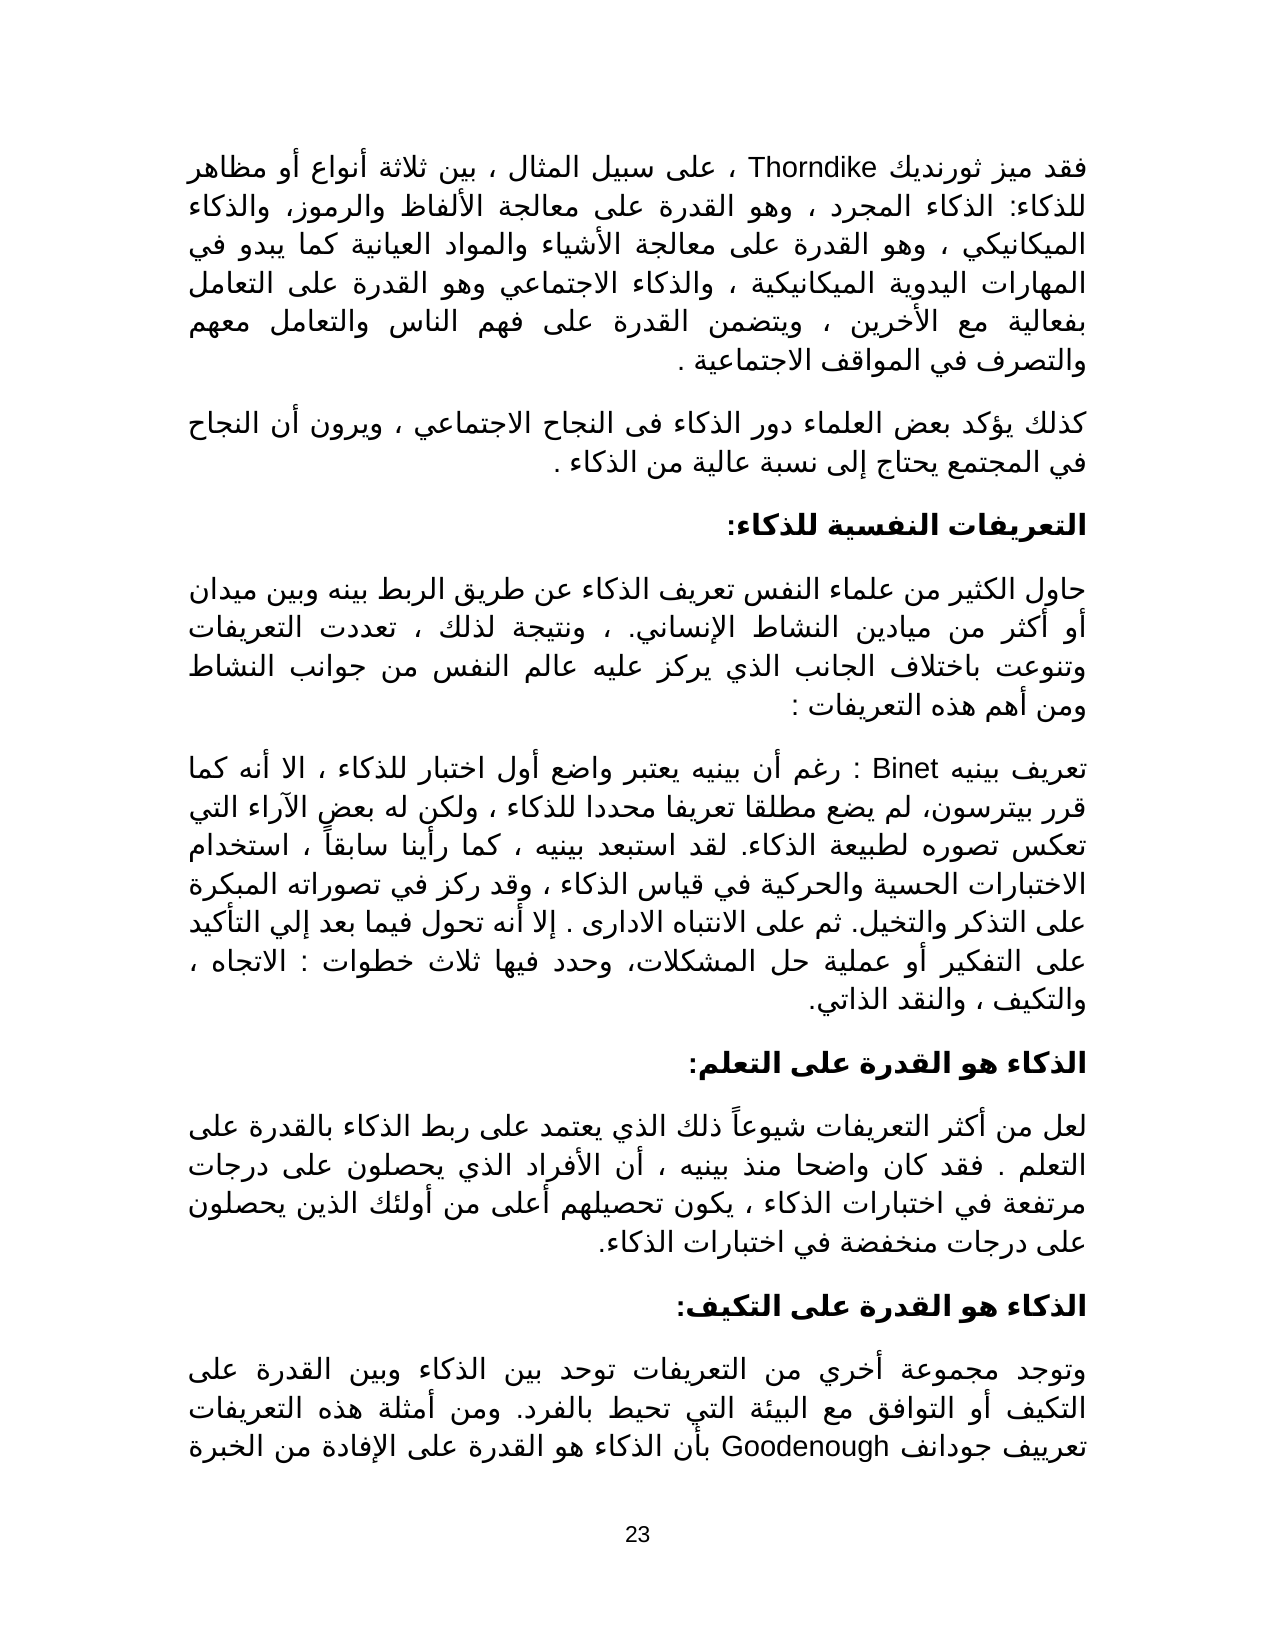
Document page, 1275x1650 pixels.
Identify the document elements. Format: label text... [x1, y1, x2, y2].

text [187, 1352, 1087, 1463]
text لعل من أكثر التعريفات شيوعاً ذلك الذي يعتمد على ربط الذكاء بالقدرة على التعلم . فقد كان واضحا منذ بينيه ، أن الأفراد الذي يحصلون على درجات مرتفعة في اختبارات الذكاء ، يكون تحصيلهم أعلى من أولئك الذين يحصلون على درجات منخفضة في اختبارات الذكاء. [187, 1109, 1087, 1258]
text حاول الكثير من علماء النفس تعريف الذكاء عن طريق الربط بينه وبين ميدان أو أكثر من ميادين النشاط الإنساني. ، ونتيجة لذلك ، تعددت التعريفات وتنوعت باختلاف الجانب الذي يركز عليه عالم النفس من جوانب النشاط ومن أهم هذه التعريفات : [187, 572, 1087, 721]
text الذكاء هو القدرة على التعلم: [187, 1046, 1087, 1079]
text الذكاء هو القدرة على التكيف: [187, 1288, 1087, 1322]
text فقد ميز ثورنديك Thorndike ، على سبيل المثال ، بين ثلاثة أنواع أو مظاهر للذكاء: الذكاء المجرد ، وهو القدرة على معالجة الألفاظ والرموز، والذكاء الميكانيكي ، وهو القدرة على معالجة الأشياء والمواد العيانية كما يبدو في المهارات اليدوية الميكانيكية ، والذكاء الاجتماعي وهو القدرة على التعامل بفعالية مع الأخرين ، ويتضمن القدرة على فهم الناس والتعامل معهم والتصرف في المواقف الاجتماعية . [187, 150, 1087, 376]
text كذلك يؤكد بعض العلماء دور الذكاء فى النجاح الاجتماعي ، ويرون أن النجاح في المجتمع يحتاج إلى نسبة عالية من الذكاء . [187, 406, 1087, 478]
text التعريفات النفسية للذكاء: [187, 508, 1087, 542]
text تعريف بينيه Binet : رغم أن بينيه يعتبر واضع أول اختبار للذكاء ، الا أنه كما قرر بيترسون، لم يضع مطلقا تعريفا محددا للذكاء ، ولكن له بعض الآراء التي تعكس تصوره لطبيعة الذكاء. لقد استبعد بينيه ، كما رأينا سابقاً ، استخدام الاختبارات الحسية والحركية في قياس الذكاء ، وقد ركز في تصوراته المبكرة على التذكر والتخيل. ثم على الانتباه الادارى . إلا أنه تحول فيما بعد إلي التأكيد على التفكير أو عملية حل المشكلات، وحدد فيها ثلاث خطوات : الاتجاه ، والتكيف ، والنقد الذاتي. [187, 751, 1087, 1016]
